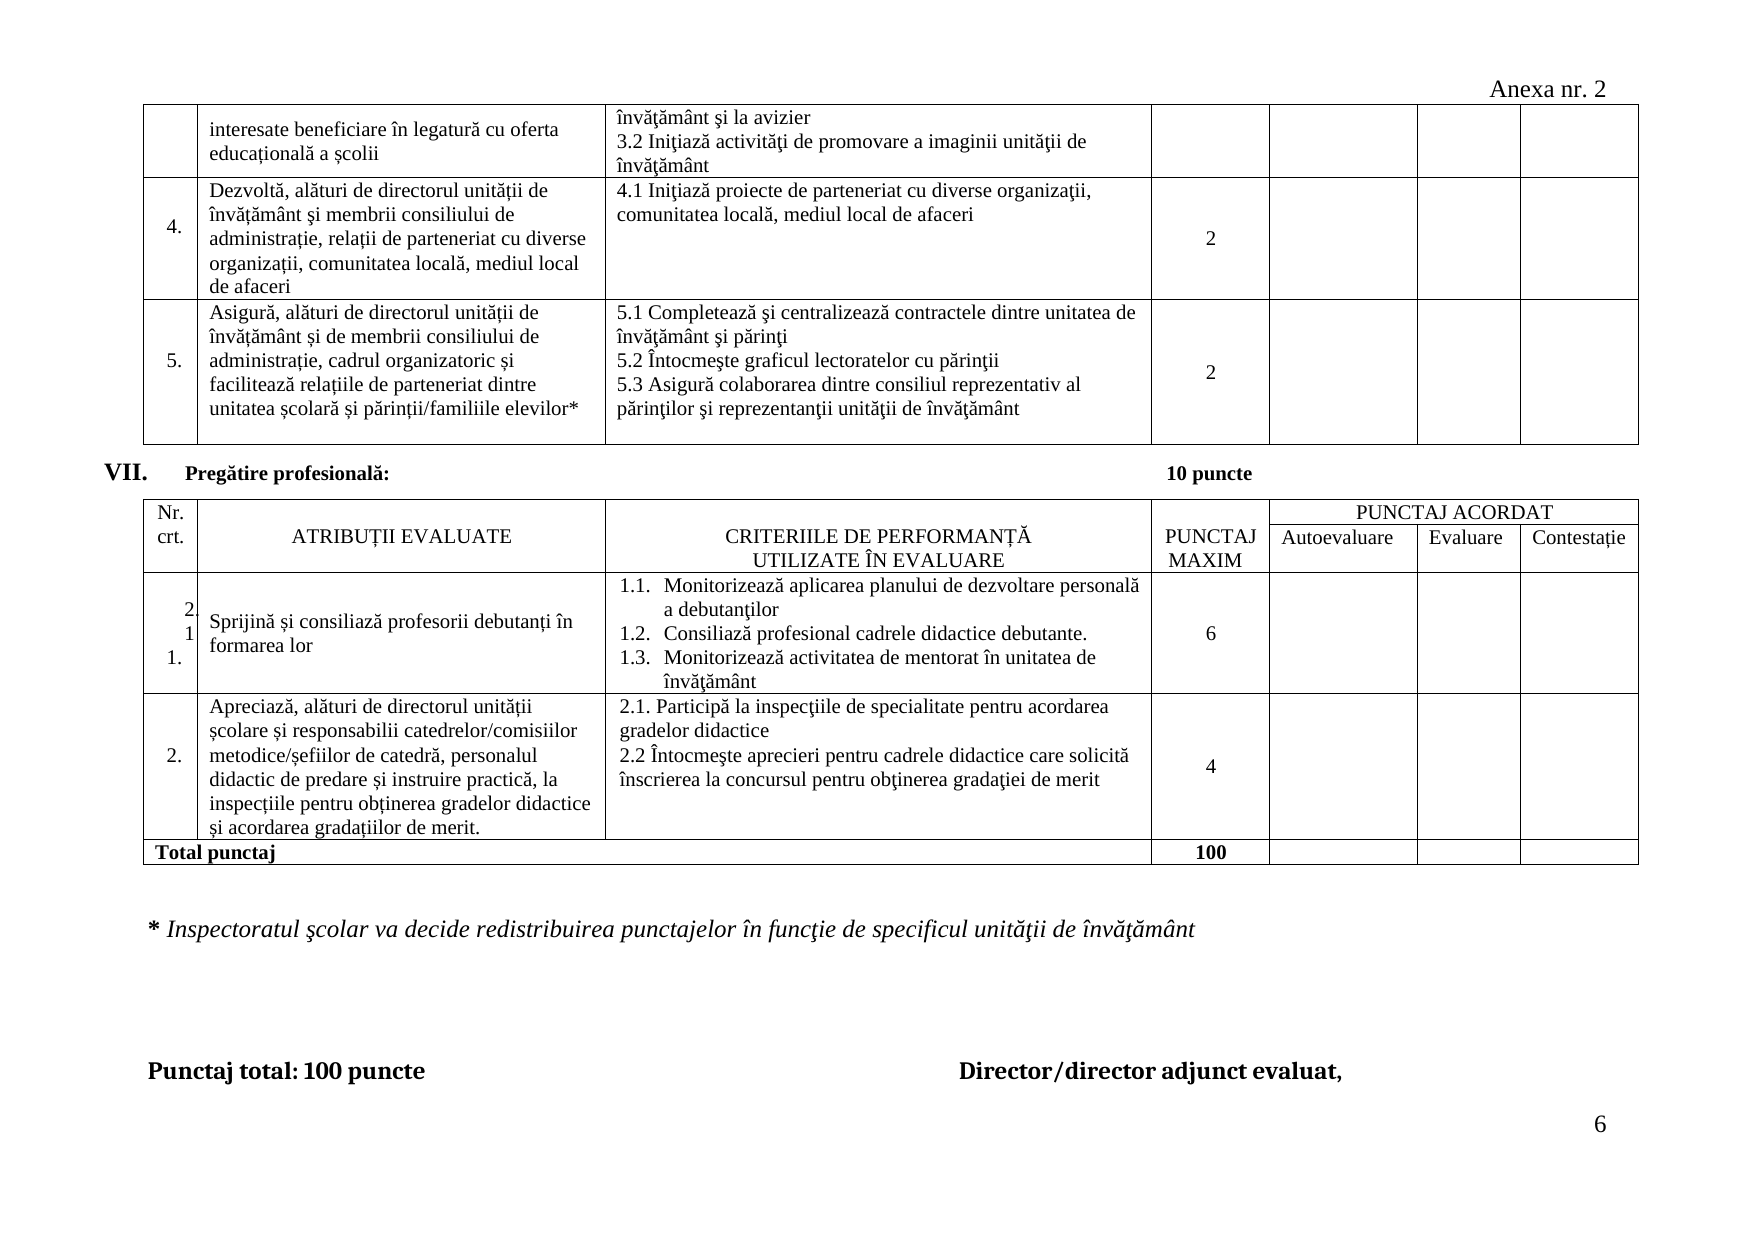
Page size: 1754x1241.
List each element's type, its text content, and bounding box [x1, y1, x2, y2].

table_cell [144, 178, 197, 298]
table_cell [1521, 573, 1638, 693]
table_cell [1521, 300, 1638, 444]
table_cell 2. [144, 694, 197, 839]
table_cell 1 1. [144, 573, 197, 693]
table_cell [1521, 105, 1638, 177]
table_cell Monitorizează aplicarea planului de dezvoltare personală a debutanţilor Consiliază profesional cadrele didactice debutante. Monitorizează activitatea de mentorat în unitatea de învăţământ [606, 573, 1151, 693]
table_cell [1418, 178, 1520, 298]
table_cell 4 [1152, 694, 1269, 839]
table_cell 5.1 Completează şi centralizează contractele dintre unitatea de învăţământ şi părinţi 5.2 Întocmeşte graficul lectoratelor cu părinţii 5.3 Asigură colaborarea dintre consiliul reprezentativ al părinţilor şi reprezentanţii unităţii de învăţământ [606, 300, 1151, 444]
table_cell [1418, 840, 1520, 864]
table_cell [1418, 300, 1520, 444]
table_cell Asigură, alături de directorul unității de învățământ și de membrii consiliului de administrație, cadrul organizatoric și facilitează relațiile de parteneriat dintre unitatea școlară și părinții/familiile elevilor* [198, 300, 605, 444]
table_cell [198, 105, 605, 177]
table_cell 100 [1152, 840, 1269, 864]
table_cell Evaluare [1418, 525, 1520, 572]
table_cell [1521, 178, 1638, 298]
table_cell [1270, 105, 1417, 177]
table_cell Apreciază, alături de directorul unității școlare și responsabilii catedrelor/comisiilor metodice/șefiilor de catedră, personalul didactic de predare și instruire practică, la inspecțiile pentru obținerea gradelor didactice și acordarea gradațiilor de merit. [198, 694, 605, 839]
table_cell [1418, 694, 1520, 839]
table_cell [1270, 300, 1417, 444]
table_cell Contestație [1521, 525, 1638, 572]
table_cell Dezvoltă, alături de directorul unității de învățământ şi membrii consiliului de administrație, relații de parteneriat cu diverse organizații, comunitatea locală, mediul local de afaceri [198, 178, 605, 298]
text Punctaj total: 100 puncte Director/director adjunct evaluat, [148, 1057, 1606, 1086]
table_header ATRIBUȚII EVALUATE [198, 500, 605, 572]
table_cell [1521, 840, 1638, 864]
table_cell [144, 300, 197, 444]
table_cell [1418, 573, 1520, 693]
table_cell [1270, 178, 1417, 298]
table_cell 2.1. Participă la inspecţiile de specialitate pentru acordarea gradelor didactice 2.2 Întocmeşte aprecieri pentru cadrele didactice care solicită înscrierea la concursul pentru obţinerea gradaţiei de merit [606, 694, 1151, 839]
table_cell 4.1 Iniţiază proiecte de parteneriat cu diverse organizaţii, comunitatea locală, mediul local de afaceri [606, 178, 1151, 298]
table_header Nr. crt. [144, 500, 197, 572]
table_cell [1270, 573, 1417, 693]
table_cell [1521, 694, 1638, 839]
table_cell Total punctaj [144, 840, 1151, 864]
table_cell [1270, 840, 1417, 864]
table_header PUNCTAJ MAXIM [1152, 500, 1269, 572]
text * Inspectoratul şcolar va decide redistribuirea punctajelor în funcţie de specificul unităţii de învăţământ [148, 919, 1606, 942]
table_header CRITERIILE DE PERFORMANȚĂ UTILIZATE ÎN EVALUARE [606, 500, 1151, 572]
list Pregătire profesională: 10 puncte [148, 457, 1606, 486]
table_cell 2 [1152, 105, 1269, 177]
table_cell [606, 105, 1151, 177]
table_cell [144, 105, 197, 177]
table_cell [1418, 105, 1520, 177]
table_cell 6 [1152, 573, 1269, 693]
table_cell 2 [1152, 178, 1269, 298]
table_header PUNCTAJ ACORDAT [1270, 500, 1638, 524]
table_cell Sprijină și consiliază profesorii debutanți în formarea lor [198, 573, 605, 693]
table_cell Autoevaluare [1270, 525, 1417, 572]
table_cell 2 [1152, 300, 1269, 444]
table_cell [1270, 694, 1417, 839]
